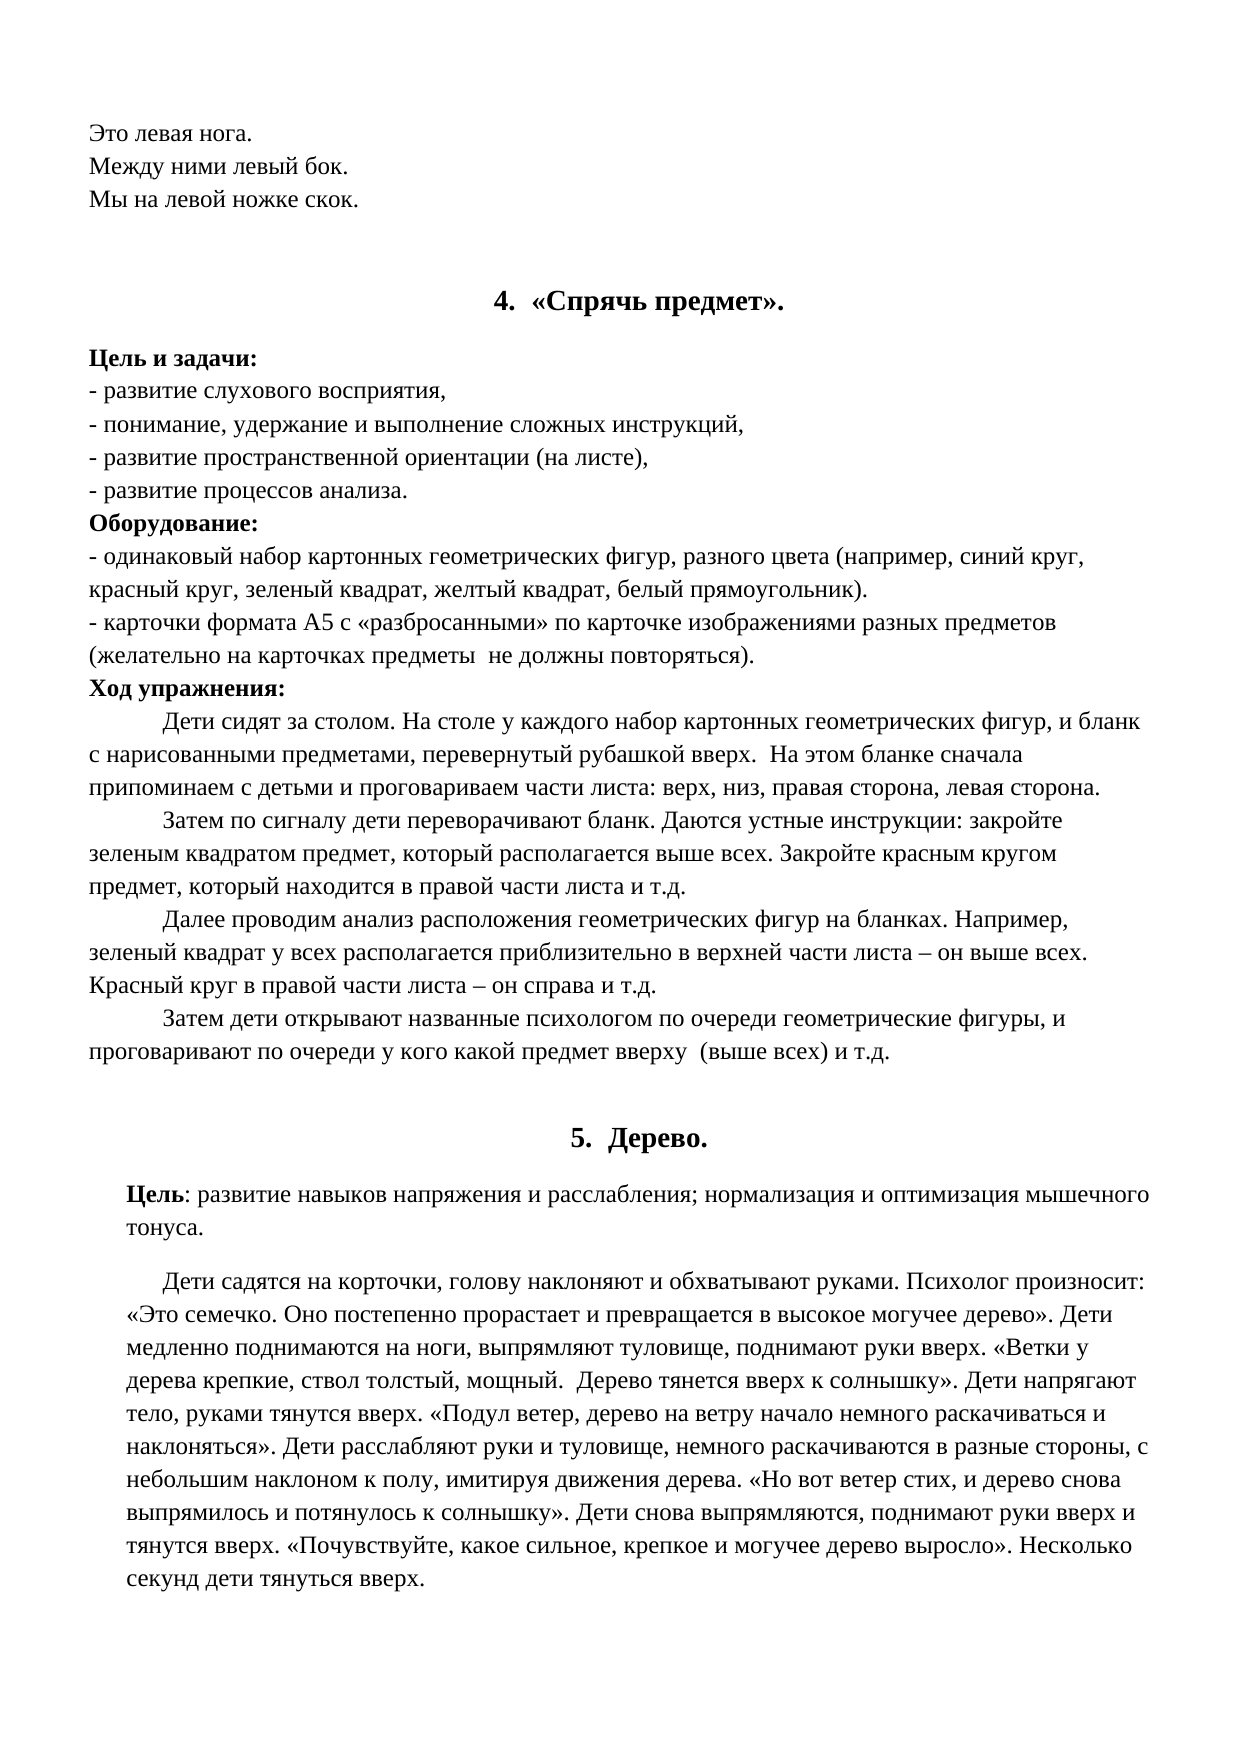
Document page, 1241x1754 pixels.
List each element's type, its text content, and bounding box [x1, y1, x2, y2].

text - одинаковый набор картонных геометрических фигур, разного цвета (например, синий круг, красный круг, зеленый квадрат, желтый квадрат, белый прямоугольник). [89, 541, 1152, 602]
text - развитие процессов анализа. [89, 475, 1152, 503]
text - развитие слухового восприятия, [89, 376, 1152, 404]
text - карточки формата А5 с «разбросанными» по карточке изображениями разных предметов (желательно на карточках предметы не должны повторяться). [89, 607, 1152, 668]
text Затем дети открывают названные психологом по очереди геометрические фигуры, и проговаривают по очереди у кого какой предмет вверху (выше всех) и т.д. [89, 1003, 1152, 1065]
list Между ними левый бок. [89, 151, 1152, 180]
text Дети садятся на корточки, голову наклоняют и обхватывают руками. Психолог произносит: «Это семечко. Оно постепенно прорастает и превращается в высокое могучее дерево». Дети медленно поднимаются на ноги, выпрямляют туловище, поднимают руки вверх. «Ветки у дерева крепкие, ствол толстый, мощный. Дерево тянется вверх к солнышку». Дети напрягают тело, руками тянутся вверх. «Подул ветер, дерево на ветру начало немного раскачиваться и наклоняться». Дети расслабляют руки и туловище, немного раскачиваются в разные стороны, с небольшим наклоном к полу, имитируя движения дерева. «Но вот ветер стих, и дерево снова выпрямилось и потянулось к солнышку». Дети снова выпрямляются, поднимают руки вверх и тянутся вверх. «Почувствуйте, какое сильное, крепкое и могучее дерево выросло». Несколько секунд дети тянуться вверх. [126, 1266, 1152, 1592]
list Дерево. [126, 1120, 1152, 1154]
text Цель и задачи: [89, 343, 1152, 371]
text Ход упражнения: [89, 673, 1152, 702]
list Это левая нога. [89, 118, 1152, 147]
text - понимание, удержание и выполнение сложных инструкций, [89, 409, 1152, 437]
list Мы на левой ножке скок. [89, 184, 1152, 213]
text - развитие пространственной ориентации (на листе), [89, 442, 1152, 470]
text Далее проводим анализ расположения геометрических фигур на бланках. Например, зеленый квадрат у всех располагается приблизительно в верхней части листа – он выше всех. Красный круг в правой части листа – он справа и т.д. [89, 904, 1152, 999]
text Дети сидят за столом. На столе у каждого набор картонных геометрических фигур, и бланк с нарисованными предметами, перевернутый рубашкой вверх. На этом бланке сначала припоминаем с детьми и проговариваем части листа: верх, низ, правая сторона, левая сторона. [89, 706, 1152, 801]
list «Спрячь предмет». [126, 283, 1152, 317]
text Оборудование: [89, 508, 1152, 536]
text Цель: развитие навыков напряжения и расслабления; нормализация и оптимизация мышечного тонуса. [126, 1179, 1152, 1241]
text Затем по сигналу дети переворачивают бланк. Даются устные инструкции: закройте зеленым квадратом предмет, который располагается выше всех. Закройте красным кругом предмет, который находится в правой части листа и т.д. [89, 805, 1152, 900]
